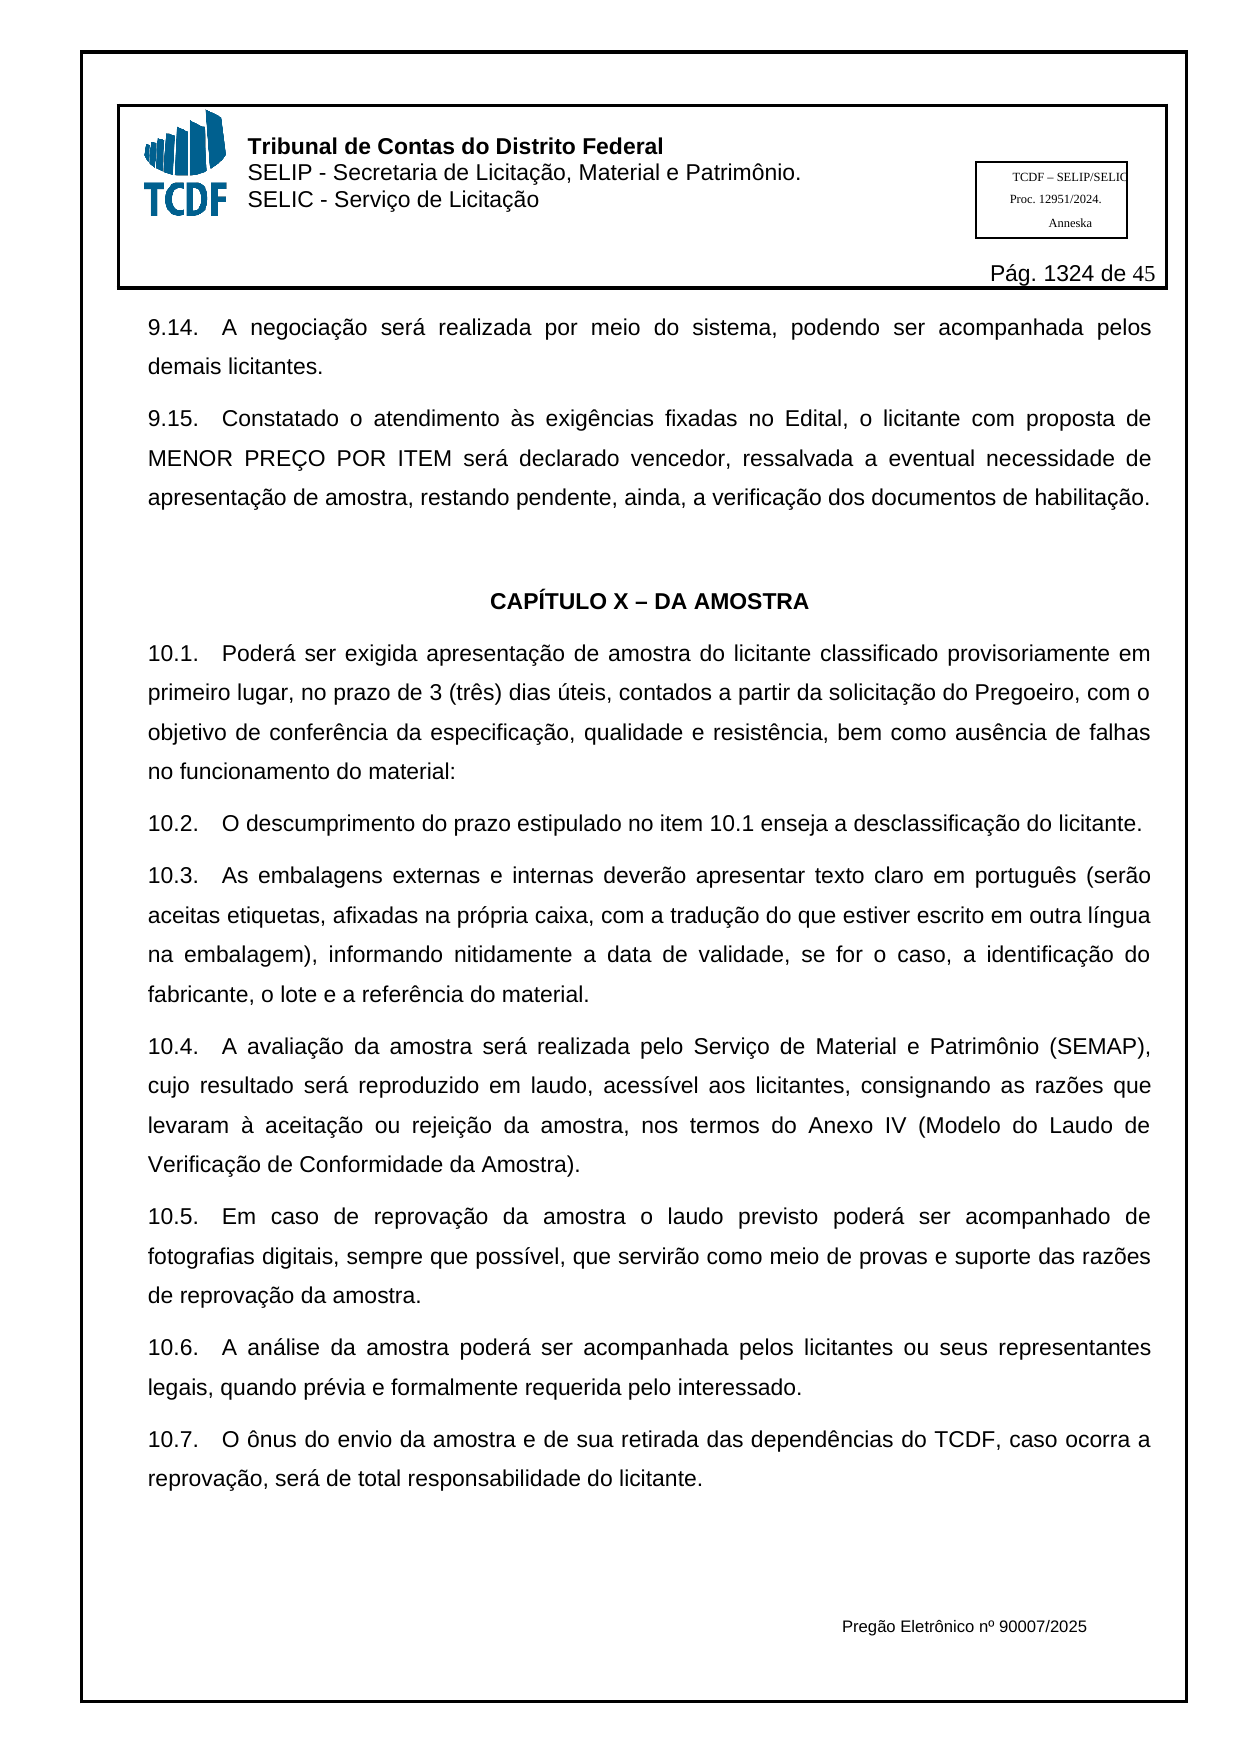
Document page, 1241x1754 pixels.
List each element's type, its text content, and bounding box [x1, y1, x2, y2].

text CAPÍTULO X – DA AMOSTRA [148, 588, 1152, 614]
picture [129, 107, 241, 218]
text 9.15. Constatado o atendimento às exigências fixadas no Edital, o licitante com proposta de MENOR PREÇO POR ITEM será declarado vencedor, ressalvada a eventual necessidade de apresentação de amostra, restando pendente, ainda, a verificação dos documentos de habilitação. [148, 405, 1152, 510]
text 10.2. O descumprimento do prazo estipulado no item 10.1 enseja a desclassificação do licitante. [148, 810, 1152, 837]
text 10.5. Em caso de reprovação da amostra o laudo previsto poderá ser acompanhado de fotografias digitais, sempre que possível, que servirão como meio de provas e suporte das razões de reprovação da amostra. [148, 1203, 1152, 1308]
text 9.14. A negociação será realizada por meio do sistema, podendo ser acompanhada pelos demais licitantes. [148, 313, 1152, 379]
text 10.4. A avaliação da amostra será realizada pelo Serviço de Material e Patrimônio (SEMAP), cujo resultado será reproduzido em laudo, acessível aos licitantes, consignando as razões que levaram à aceitação ou rejeição da amostra, nos termos do Anexo IV (Modelo do Laudo de Verificação de Conformidade da Amostra). [148, 1033, 1152, 1177]
text 10.6. A análise da amostra poderá ser acompanhada pelos licitantes ou seus representantes legais, quando prévia e formalmente requerida pelo interessado. [148, 1334, 1152, 1400]
text 10.3. As embalagens externas e internas deverão apresentar texto claro em português (serão aceitas etiquetas, afixadas na própria caixa, com a tradução do que estiver escrito em outra língua na embalagem), informando nitidamente a data de validade, se for o caso, a identificação do fabricante, o lote e a referência do material. [148, 862, 1152, 1007]
text 10.1. Poderá ser exigida apresentação de amostra do licitante classificado provisoriamente em primeiro lugar, no prazo de 3 (três) dias úteis, contados a partir da solicitação do Pregoeiro, com o objetivo de conferência da especificação, qualidade e resistência, bem como ausência de falhas no funcionamento do material: [148, 640, 1152, 785]
text 10.7. O ônus do envio da amostra e de sua retirada das dependências do TCDF, caso ocorra a reprovação, será de total responsabilidade do licitante. [148, 1426, 1152, 1491]
